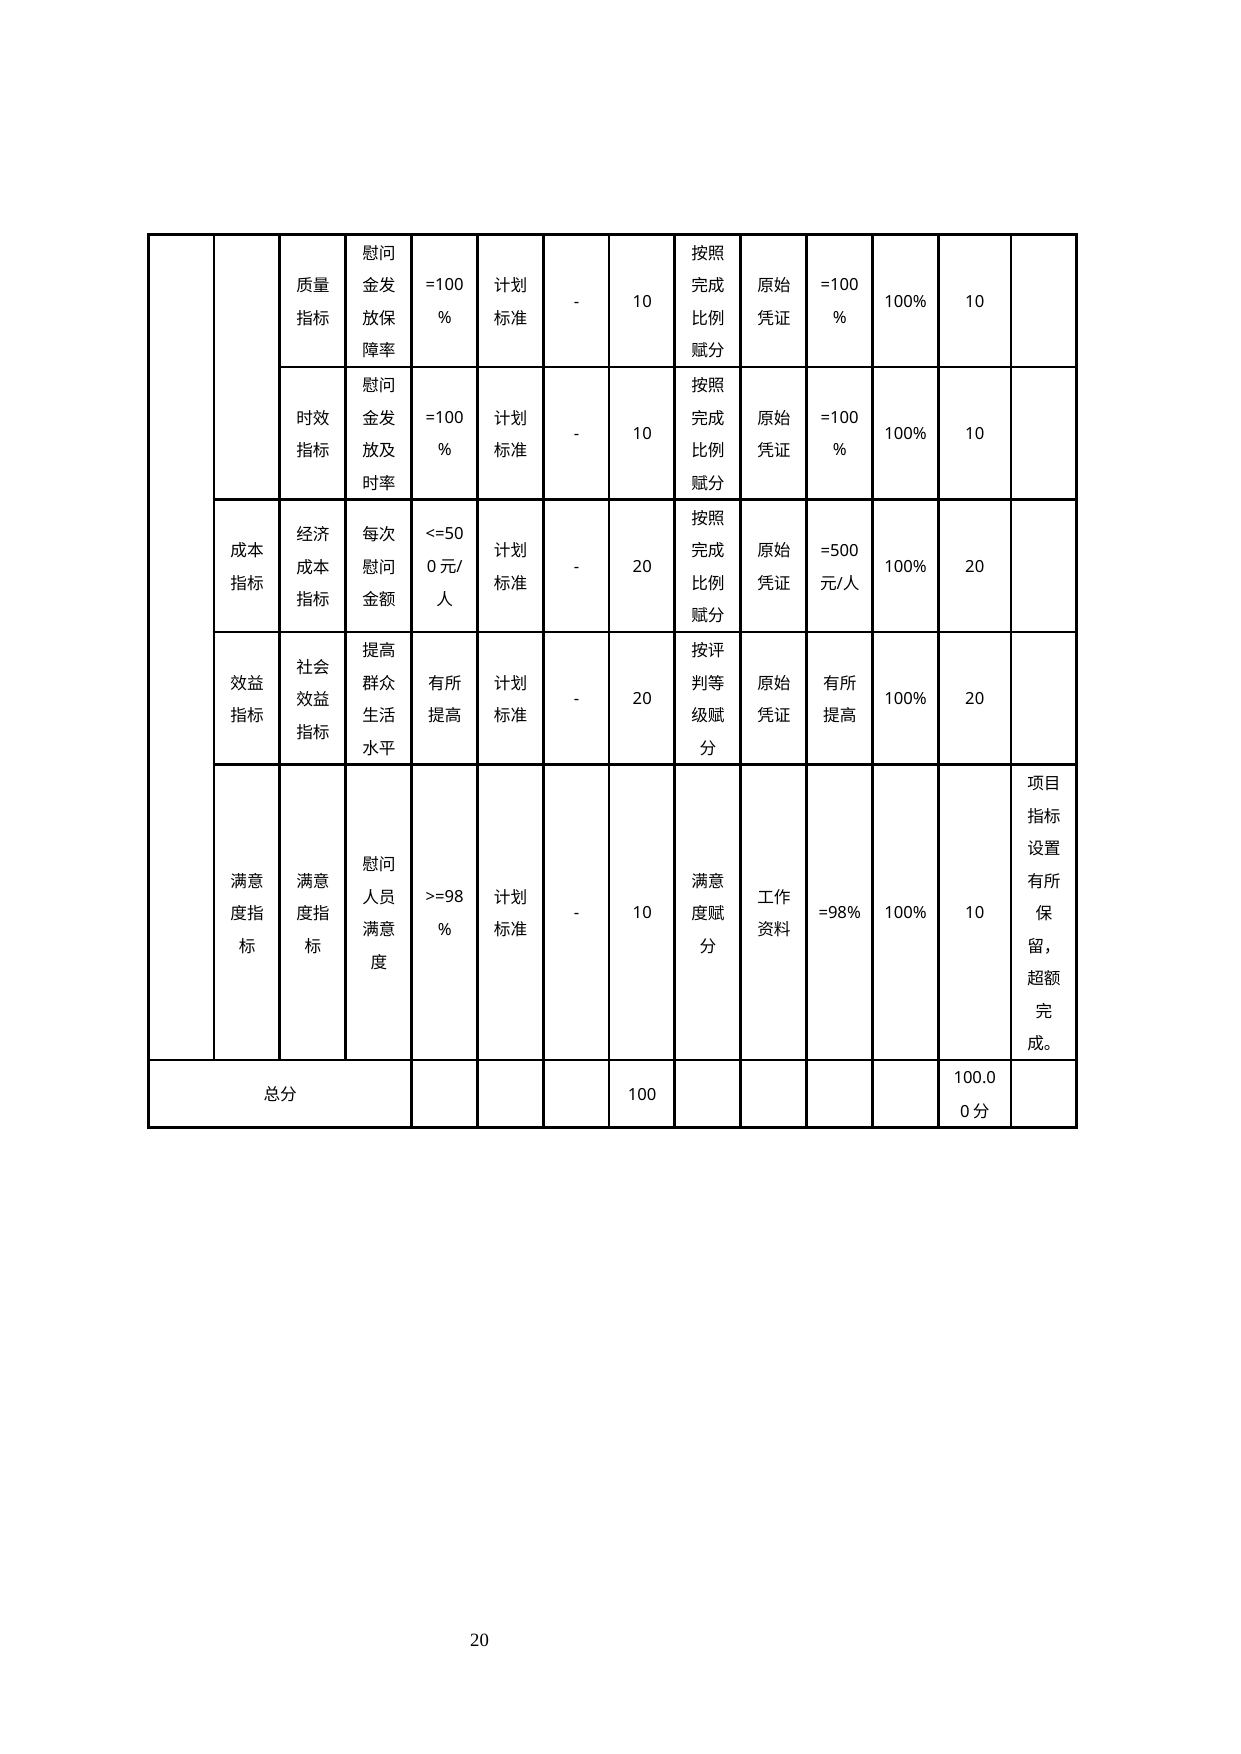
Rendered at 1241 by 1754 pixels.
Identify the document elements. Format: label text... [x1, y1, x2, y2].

table_cell 100% [874, 501, 937, 631]
table_cell =500元/人 [808, 501, 871, 631]
table_cell 10 [940, 236, 1010, 366]
table_cell 满意度指标 [215, 766, 278, 1058]
table_cell [479, 1061, 542, 1126]
table_cell 20 [610, 633, 673, 763]
table_cell =100% [413, 368, 476, 498]
table_cell 按照完成比例赋分 [676, 236, 739, 366]
table_cell 慰问人员满意度 [347, 766, 410, 1058]
table_cell 原始凭证 [742, 633, 805, 763]
table_cell 10 [610, 368, 673, 498]
table_cell 计划标准 [479, 368, 542, 498]
table_cell 满意度指标 [281, 766, 344, 1058]
table_cell 有所提高 [413, 633, 476, 763]
table_cell 100.00分 [940, 1061, 1010, 1126]
table_cell 慰问金发放保障率 [347, 236, 410, 366]
table_cell =98% [808, 766, 871, 1058]
table_cell 10 [610, 236, 673, 366]
table_cell 经济成本指标 [281, 501, 344, 631]
table_cell 按照完成比例赋分 [676, 368, 739, 498]
table_cell 计划标准 [479, 633, 542, 763]
table_cell 10 [940, 368, 1010, 498]
table_cell [874, 1061, 937, 1126]
table_cell =100% [413, 236, 476, 366]
table_cell 成本指标 [215, 501, 278, 631]
table_cell [545, 1061, 608, 1126]
table_cell [1012, 1061, 1075, 1126]
table_cell 100% [874, 766, 937, 1058]
table_cell 100 [610, 1061, 673, 1126]
table_cell 100% [874, 236, 937, 366]
table_cell 效益指标 [215, 633, 278, 763]
table_cell 10 [610, 766, 673, 1058]
table_cell 原始凭证 [742, 368, 805, 498]
table_cell 20 [940, 633, 1010, 763]
table_cell 按评判等级赋分 [676, 633, 739, 763]
table_cell 总分 [150, 1061, 410, 1126]
table_cell 质量指标 [281, 236, 344, 366]
table_cell =100% [808, 236, 871, 366]
table_cell 时效指标 [281, 368, 344, 498]
table_cell 原始凭证 [742, 501, 805, 631]
table_cell - [545, 766, 608, 1058]
table_cell 100% [874, 368, 937, 498]
table_cell - [545, 501, 608, 631]
table_cell - [545, 368, 608, 498]
table_cell 满意度赋分 [676, 766, 739, 1058]
table_cell 社会效益指标 [281, 633, 344, 763]
table_cell 项目指标设置有所保留，超额完成。 [1012, 766, 1075, 1058]
table_cell [676, 1061, 739, 1126]
table_cell 慰问金发放及时率 [347, 368, 410, 498]
table_cell 按照完成比例赋分 [676, 501, 739, 631]
table_cell 工作资料 [742, 766, 805, 1058]
table_cell 计划标准 [479, 501, 542, 631]
table_cell 20 [610, 501, 673, 631]
table_cell >=98% [413, 766, 476, 1058]
table_cell <=500元/人 [413, 501, 476, 631]
table_cell 每次慰问金额 [347, 501, 410, 631]
table_cell 10 [940, 766, 1010, 1058]
table_cell 提高群众生活水平 [347, 633, 410, 763]
table_cell [1012, 633, 1075, 763]
table_cell 计划标准 [479, 766, 542, 1058]
table_cell 20 [940, 501, 1010, 631]
table_cell [413, 1061, 476, 1126]
table_cell - [545, 633, 608, 763]
table_cell - [545, 236, 608, 366]
table_cell 有所提高 [808, 633, 871, 763]
table_cell 计划标准 [479, 236, 542, 366]
table_cell =100% [808, 368, 871, 498]
table_cell [742, 1061, 805, 1126]
table_cell 原始凭证 [742, 236, 805, 366]
table_cell 100% [874, 633, 937, 763]
table_cell [808, 1061, 871, 1126]
table_cell [1012, 368, 1075, 498]
table_cell [1012, 501, 1075, 631]
table_cell [1012, 236, 1075, 366]
